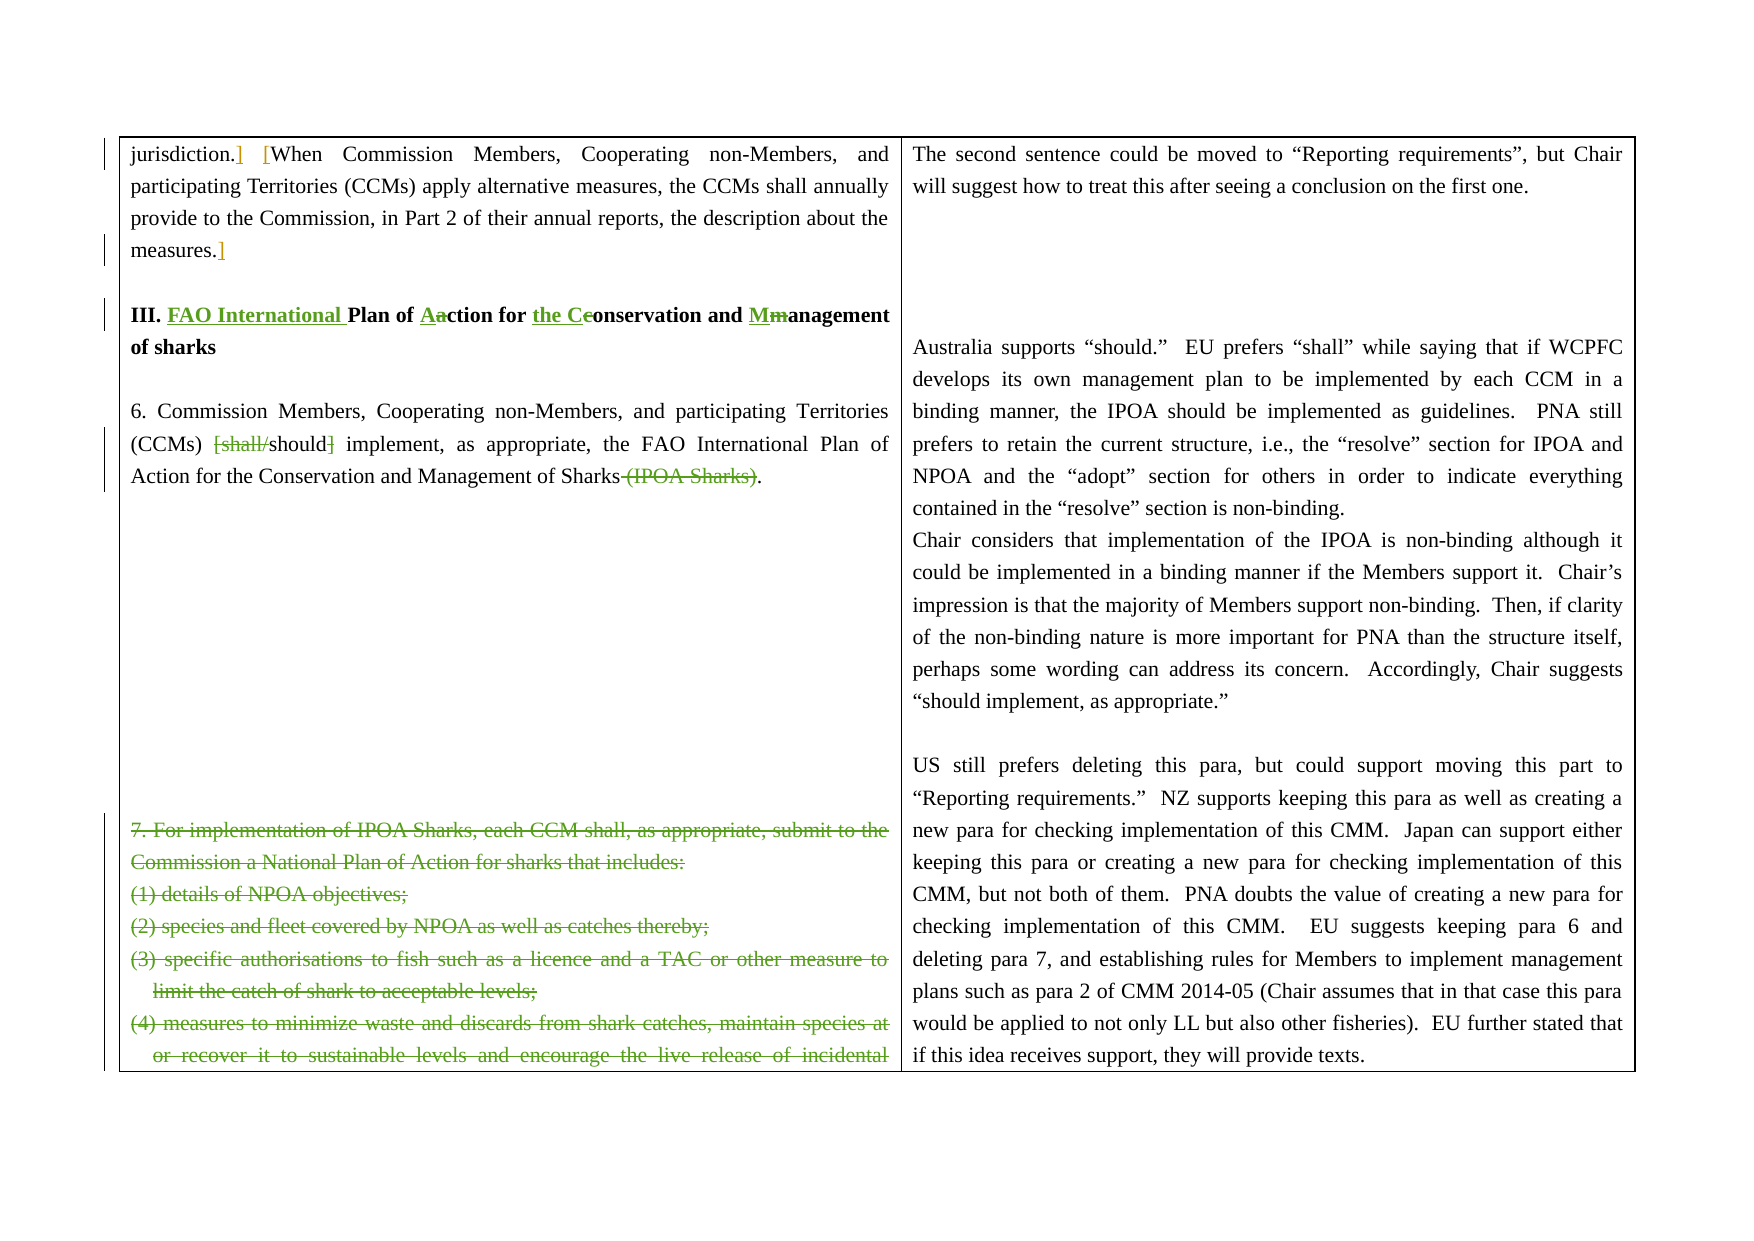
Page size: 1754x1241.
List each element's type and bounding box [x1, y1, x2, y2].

table_cell [120, 138, 901, 1071]
table_cell [902, 138, 1634, 1071]
